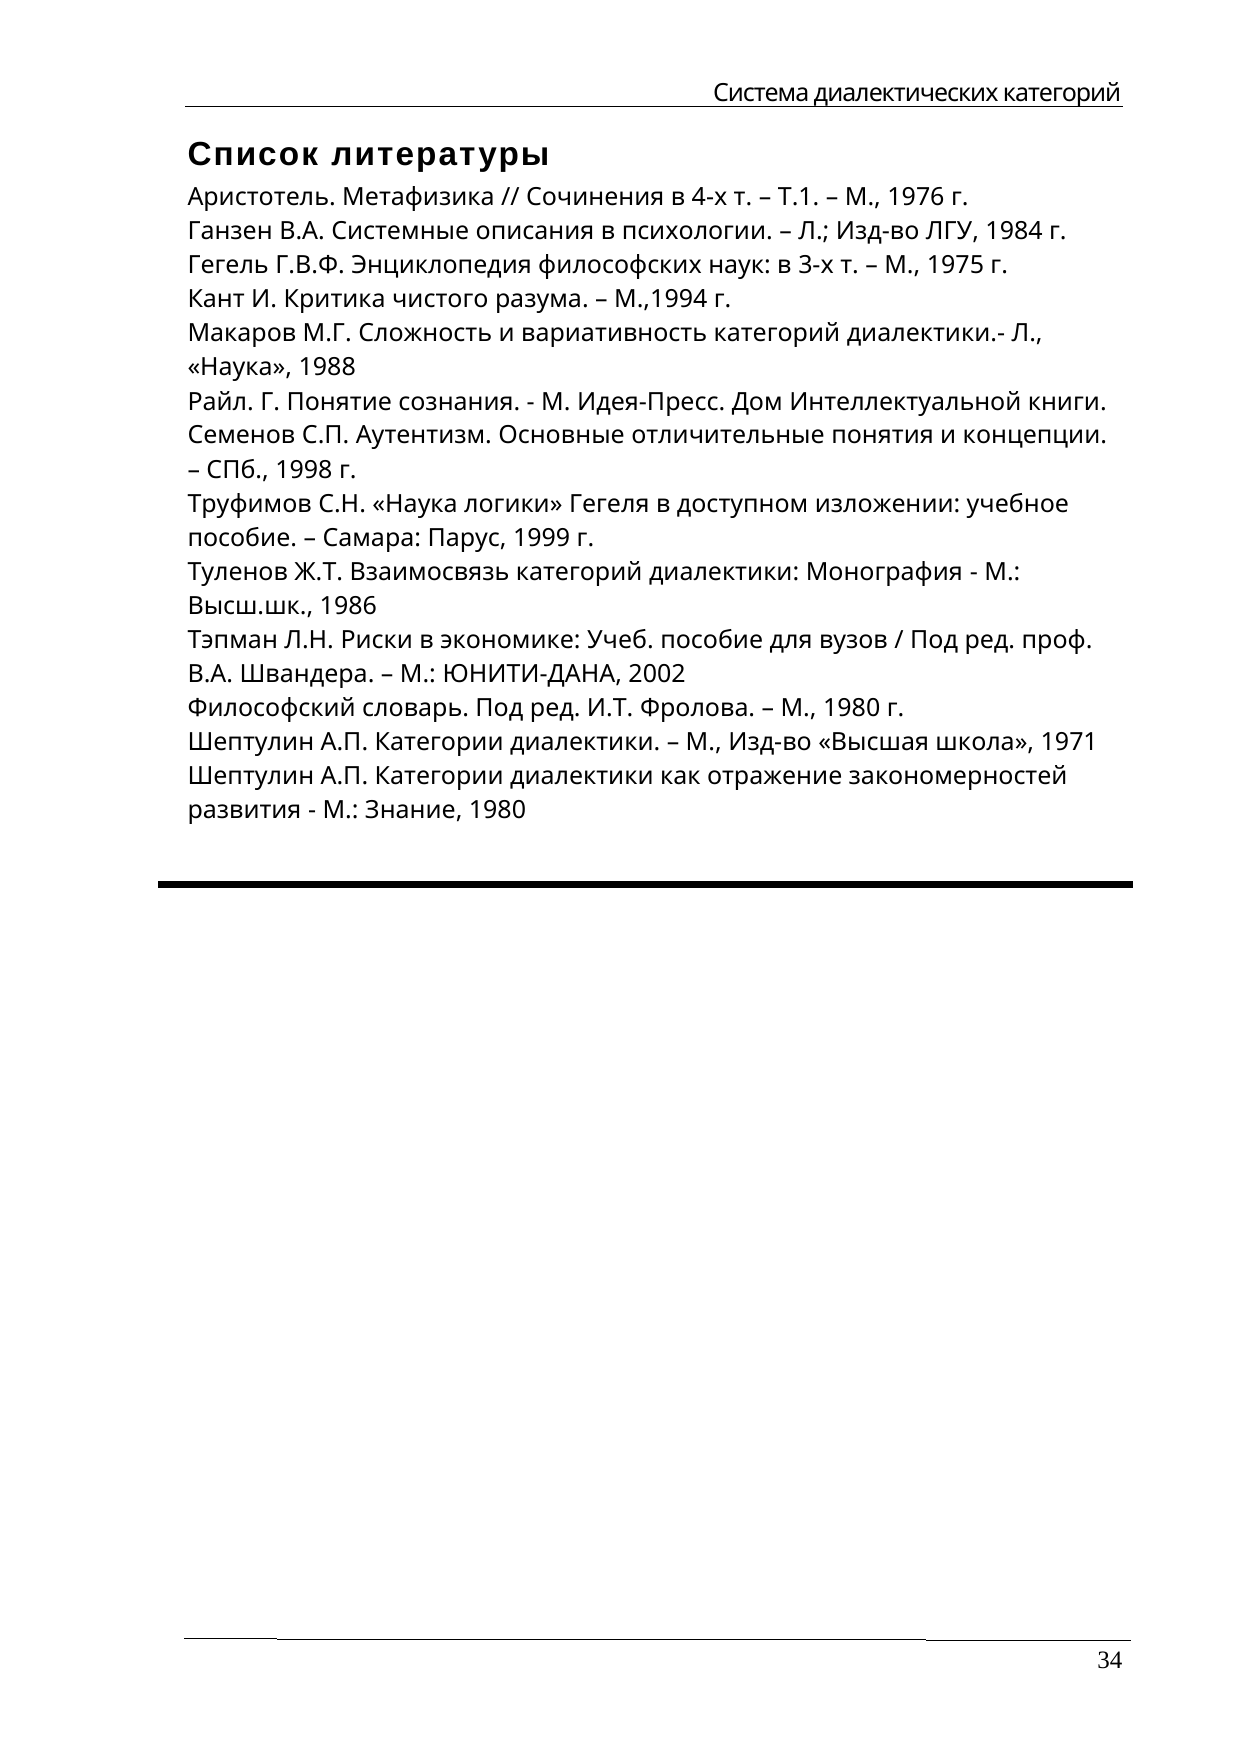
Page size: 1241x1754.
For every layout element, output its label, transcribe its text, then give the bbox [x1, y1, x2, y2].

subtitle Список литературы [187, 134, 1122, 172]
text Шептулин А.П. Категории диалектики как отражение закономерностей развития - М.: Знание, 1980 [187, 758, 1122, 826]
text Гегель Г.В.Ф. Энциклопедия философских наук: в 3-х т. – М., 1975 г. [187, 247, 1122, 281]
text Семенов С.П. Аутентизм. Основные отличительные понятия и концепции. – СПб., 1998 г. [187, 417, 1122, 485]
text Шептулин А.П. Категории диалектики. – М., Изд-во «Высшая школа», 1971 [187, 724, 1122, 758]
text Макаров М.Г. Сложность и вариативность категорий диалектики.- Л., «Наука», 1988 [187, 315, 1122, 383]
text Философский словарь. Под ред. И.Т. Фролова. – М., 1980 г. [187, 690, 1122, 724]
text Тэпман Л.Н. Риски в экономике: Учеб. пособие для вузов / Под ред. проф. В.А. Швандера. – М.: ЮНИТИ-ДАНА, 2002 [187, 622, 1122, 690]
text Труфимов С.Н. «Наука логики» Гегеля в доступном изложении: учебное пособие. – Самара: Парус, 1999 г. [187, 485, 1122, 553]
text Аристотель. Метафизика // Сочинения в 4-х т. – Т.1. – М., 1976 г. [187, 179, 1122, 213]
text Туленов Ж.Т. Взаимосвязь категорий диалектики: Монография - М.: Высш.шк., 1986 [187, 553, 1122, 622]
text Кант И. Критика чистого разума. – М.,1994 г. [187, 281, 1122, 315]
text Ганзен В.А. Системные описания в психологии. – Л.; Изд-во ЛГУ, 1984 г. [187, 213, 1122, 247]
text Райл. Г. Понятие сознания. - М. Идея-Пресс. Дом Интеллектуальной книги. [187, 383, 1122, 417]
